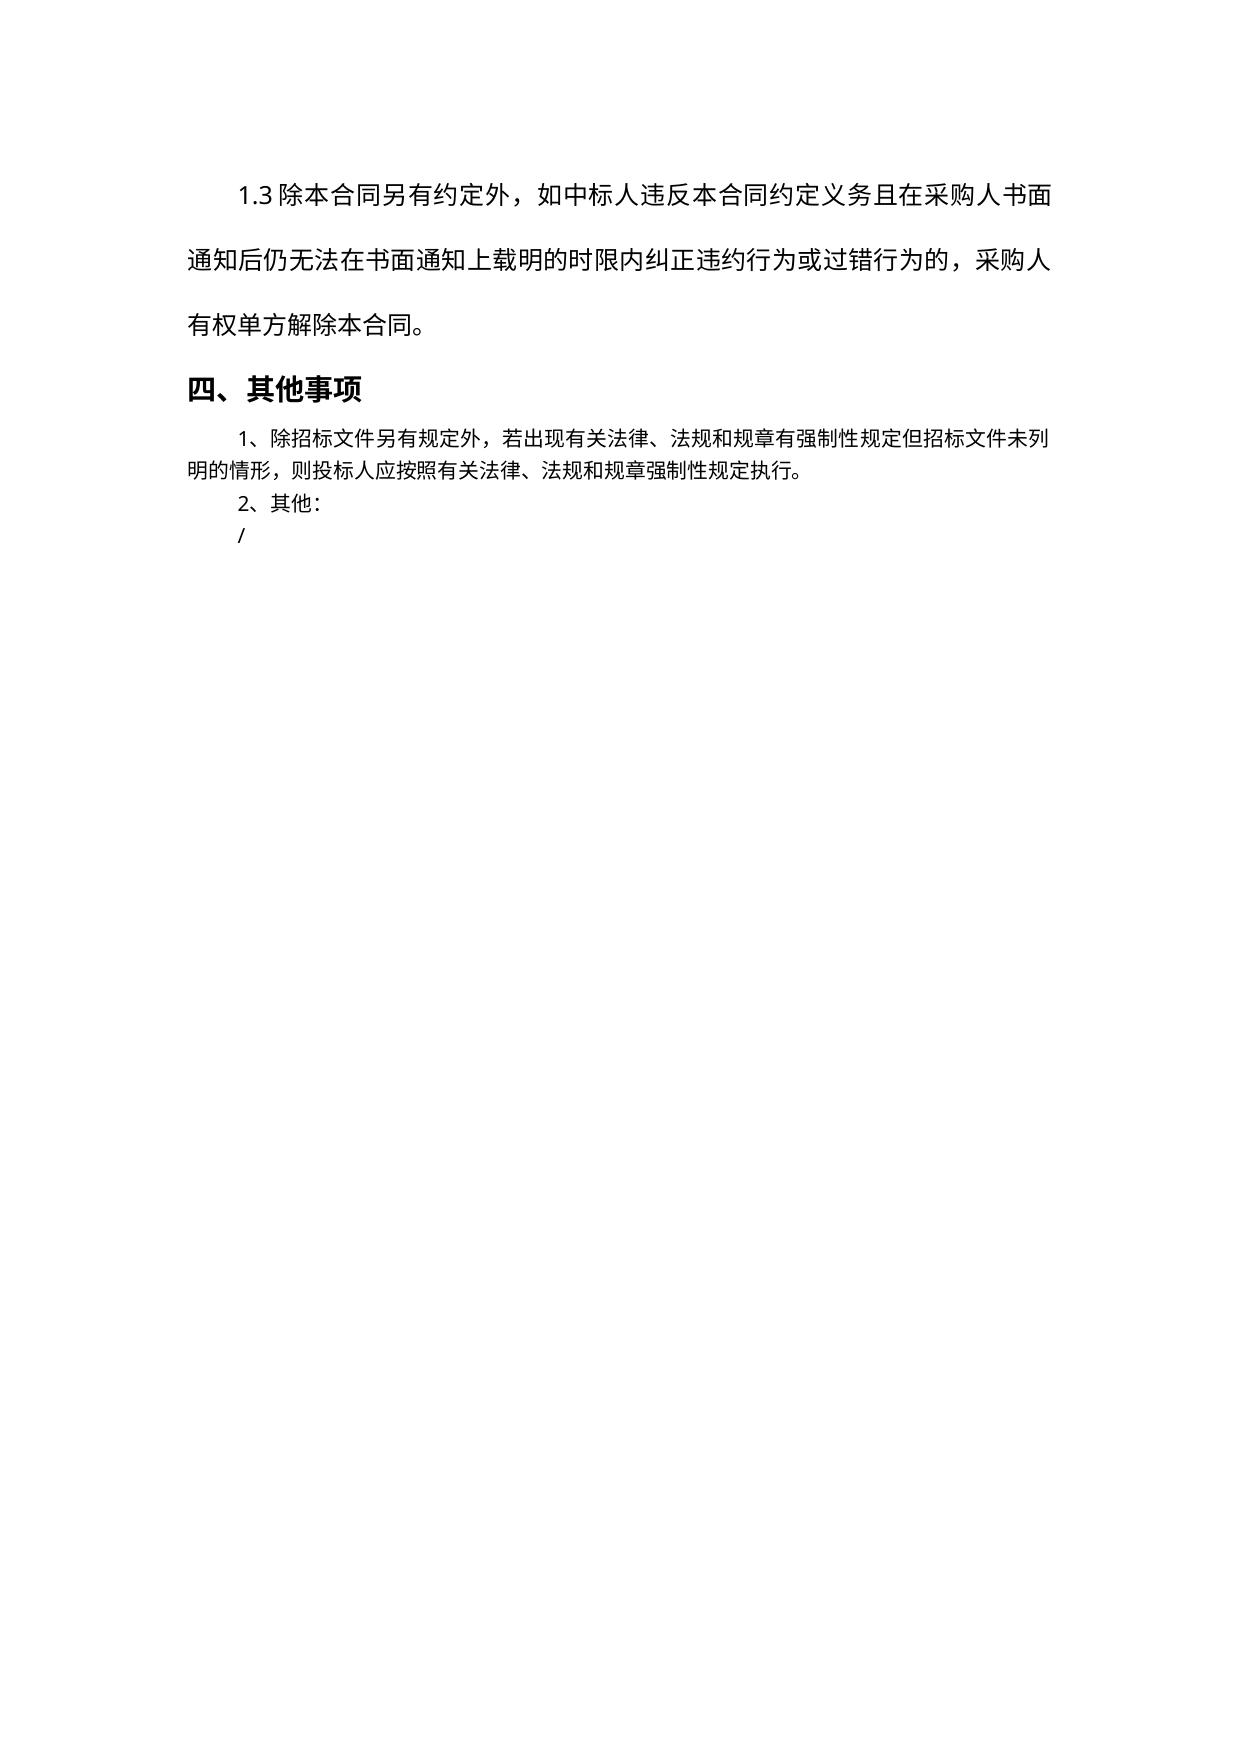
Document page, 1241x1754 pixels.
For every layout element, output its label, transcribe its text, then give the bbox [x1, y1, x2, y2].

text 1、除招标文件另有规定外，若出现有关法律、法规和规章有强制性规定但招标文件未列明的情形，则投标人应按照有关法律、法规和规章强制性规定执行。 [187, 422, 1053, 487]
text / [187, 519, 1053, 552]
text 2、其他： [187, 487, 1053, 519]
text 四、其他事项 [187, 357, 1053, 422]
text 1.3除本合同另有约定外，如中标人违反本合同约定义务且在采购人书面通知后仍无法在书面通知上载明的时限内纠正违约行为或过错行为的，采购人有权单方解除本合同。 [187, 162, 1053, 357]
